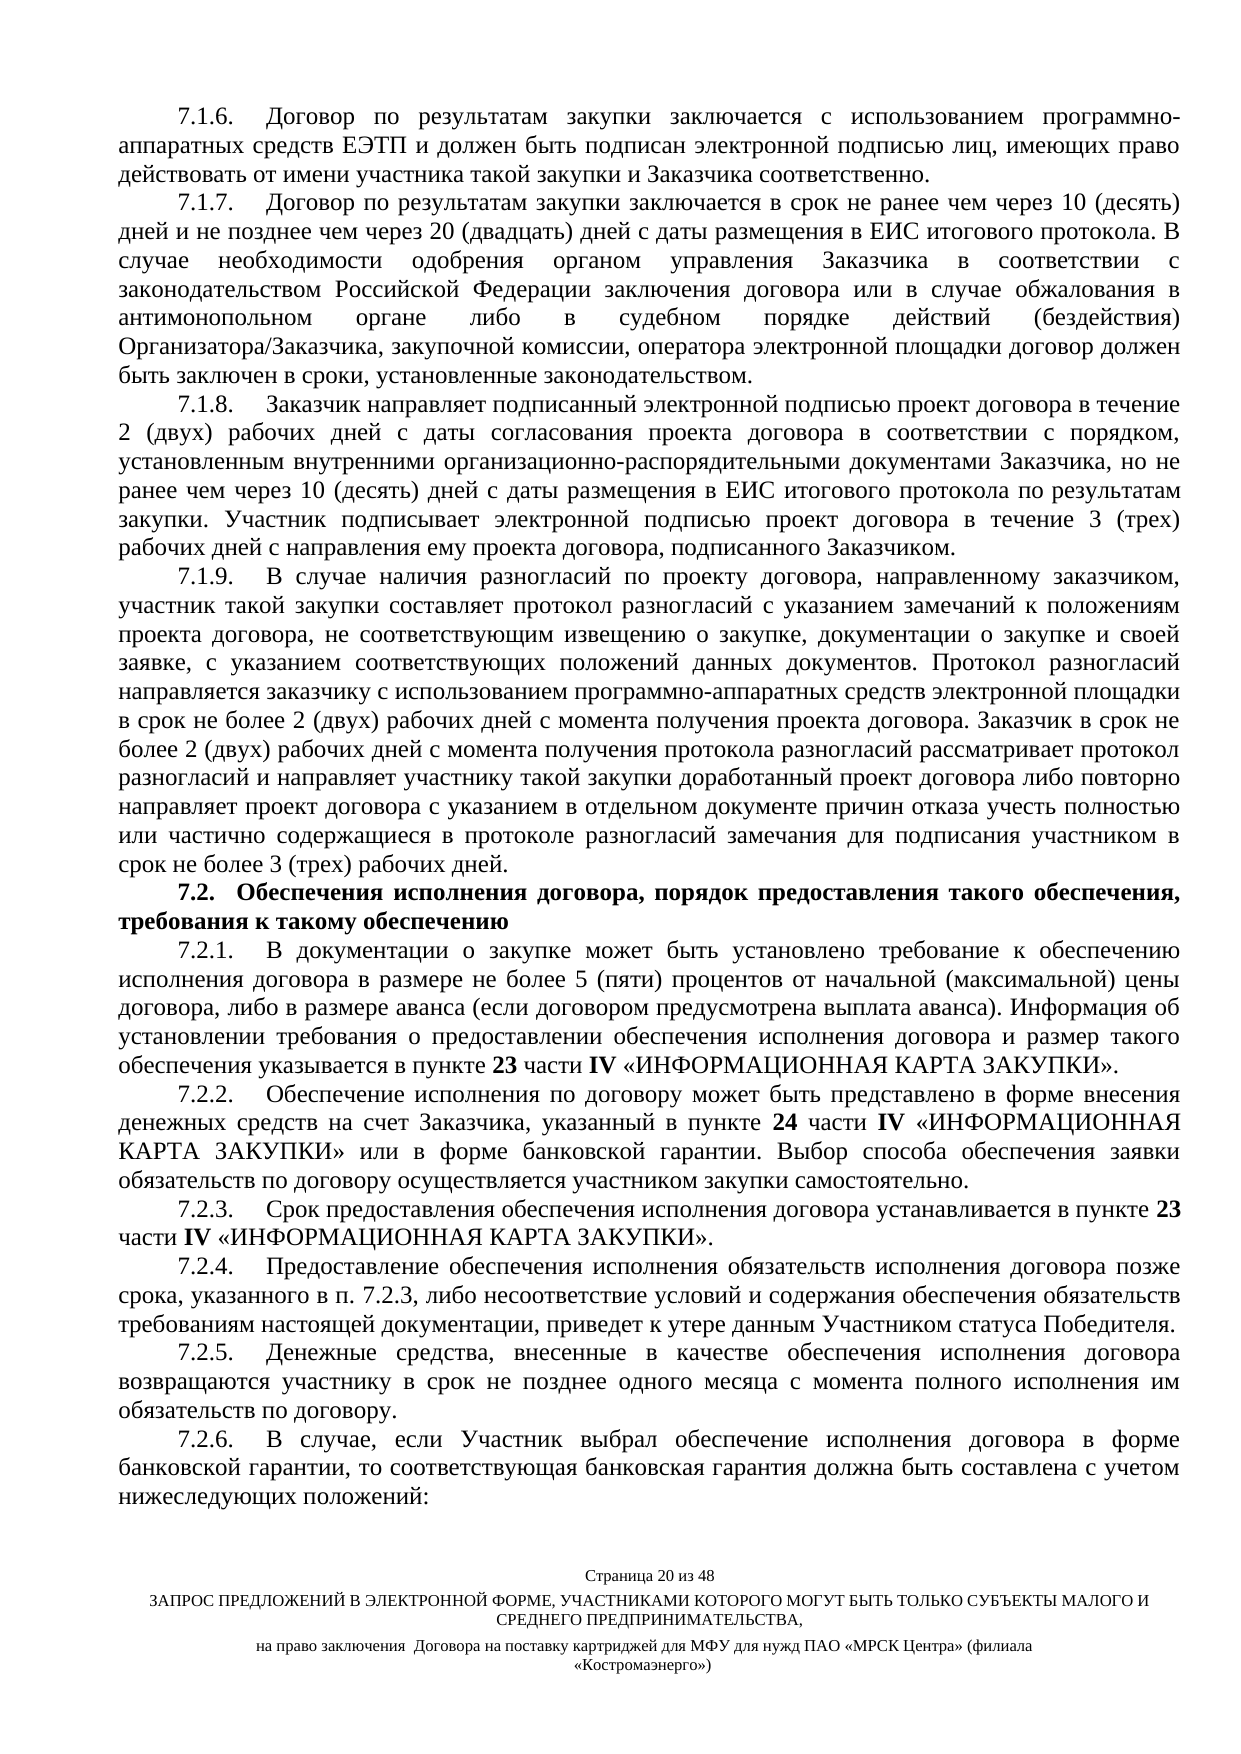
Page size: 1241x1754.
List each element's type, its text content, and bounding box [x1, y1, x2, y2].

subtitle Денежные средства, внесенные в качестве обеспечения исполнения договора возвращаются участнику в срок не позднее одного месяца с момента полного исполнения им обязательств по договору. [118, 1337, 1181, 1424]
subtitle Договор по результатам закупки заключается с использованием программно-аппаратных средств ЕЭТП и должен быть подписан электронной подписью лиц, имеющих право действовать от имени участника такой закупки и Заказчика соответственно. [118, 101, 1181, 187]
subtitle Предоставление обеспечения исполнения обязательств исполнения договора позже срока, указанного в п. 7.2.3, либо несоответствие условий и содержания обеспечения обязательств требованиям настоящей документации, приведет к утере данным Участником статуса Победителя. [118, 1251, 1181, 1337]
subtitle В документации о закупке может быть установлено требование к обеспечению исполнения договора в размере не более 5 (пяти) процентов от начальной (максимальной) цены договора, либо в размере аванса (если договором предусмотрена выплата аванса). Информация об установлении требования о предоставлении обеспечения исполнения договора и размер такого обеспечения указывается в пункте 23 части IV «ИНФОРМАЦИОННАЯ КАРТА ЗАКУПКИ». [118, 935, 1181, 1079]
subtitle В случае наличия разногласий по проекту договора, направленному заказчиком, участник такой закупки составляет протокол разногласий с указанием замечаний к положениям проекта договора, не соответствующим извещению о закупке, документации о закупке и своей заявке, с указанием соответствующих положений данных документов. Протокол разногласий направляется заказчику с использованием программно-аппаратных средств электронной площадки в срок не более 2 (двух) рабочих дней с момента получения проекта договора. Заказчик в срок не более 2 (двух) рабочих дней с момента получения протокола разногласий рассматривает протокол разногласий и направляет участнику такой закупки доработанный проект договора либо повторно направляет проект договора с указанием в отдельном документе причин отказа учесть полностью или частично содержащиеся в протоколе разногласий замечания для подписания участником в срок не более 3 (трех) рабочих дней. [118, 561, 1181, 877]
subtitle Срок предоставления обеспечения исполнения договора устанавливается в пункте 23 части IV «ИНФОРМАЦИОННАЯ КАРТА ЗАКУПКИ». [118, 1194, 1181, 1251]
subtitle Договор по результатам закупки заключается в срок не ранее чем через 10 (десять) дней и не позднее чем через 20 (двадцать) дней с даты размещения в ЕИС итогового протокола. В случае необходимости одобрения органом управления Заказчика в соответствии с законодательством Российской Федерации заключения договора или в случае обжалования в антимонопольном органе либо в судебном порядке действий (бездействия) Организатора/Заказчика, закупочной комиссии, оператора электронной площадки договор должен быть заключен в сроки, установленные законодательством. [118, 187, 1181, 389]
subtitle Заказчик направляет подписанный электронной подписью проект договора в течение 2 (двух) рабочих дней с даты согласования проекта договора в соответствии с порядком, установленным внутренними организационно-распорядительными документами Заказчика, но не ранее чем через 10 (десять) дней с даты размещения в ЕИС итогового протокола по результатам закупки. Участник подписывает электронной подписью проект договора в течение 3 (трех) рабочих дней с направления ему проекта договора, подписанного Заказчиком. [118, 389, 1181, 561]
subtitle Обеспечения исполнения договора, порядок предоставления такого обеспечения, требования к такому обеспечению [118, 877, 1181, 935]
subtitle В случае, если Участник выбрал обеспечение исполнения договора в форме банковской гарантии, то соответствующая банковская гарантия должна быть составлена с учетом нижеследующих положений: [118, 1424, 1181, 1510]
subtitle Обеспечение исполнения по договору может быть представлено в форме внесения денежных средств на счет Заказчика, указанный в пункте 24 части IV «ИНФОРМАЦИОННАЯ КАРТА ЗАКУПКИ» или в форме банковской гарантии. Выбор способа обеспечения заявки обязательств по договору осуществляется участником закупки самостоятельно. [118, 1079, 1181, 1194]
